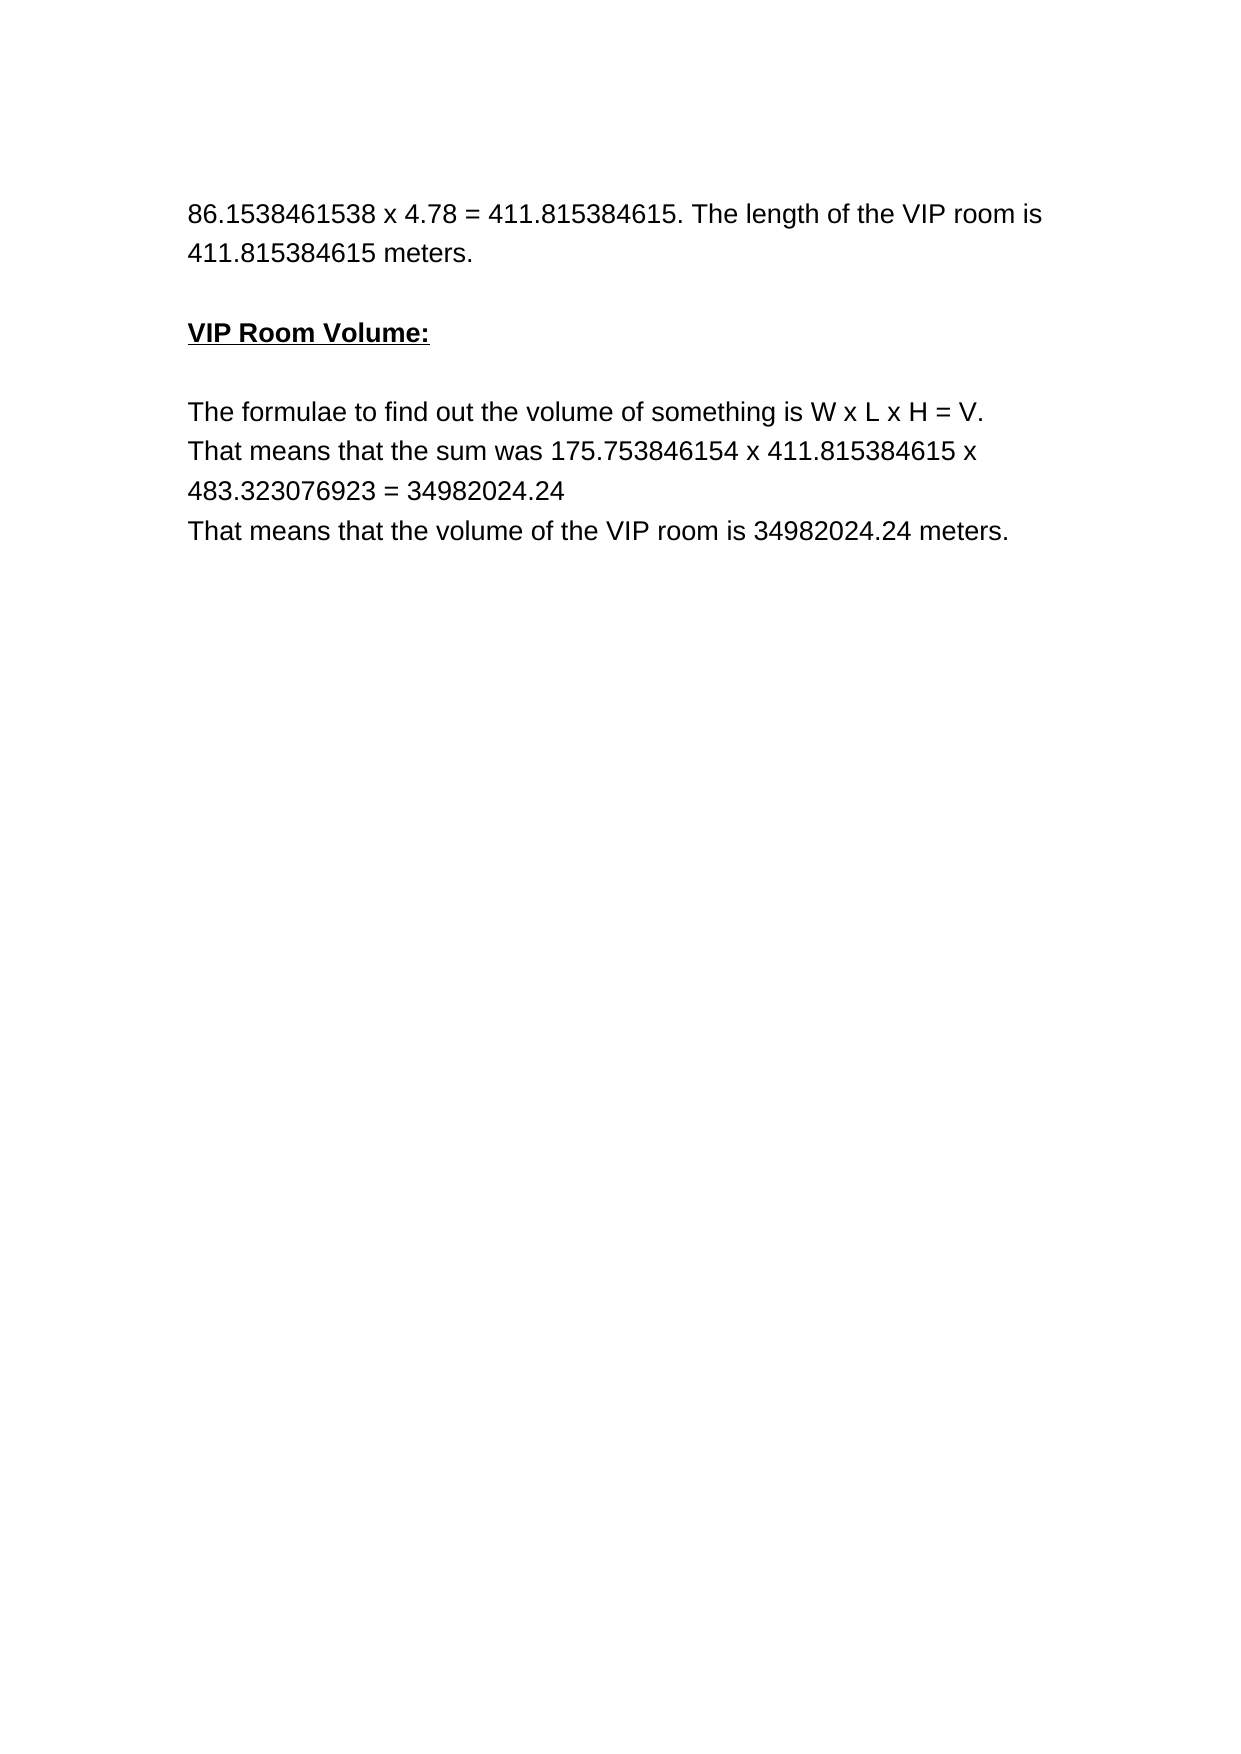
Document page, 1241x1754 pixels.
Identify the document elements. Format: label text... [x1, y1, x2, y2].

text That means that the sum was 175.753846154 x 411.815384615 x 483.323076923 = 34982024.24 [187, 427, 1053, 506]
text VIP Room Volume: [187, 308, 1053, 348]
text That means that the volume of the VIP room is 34982024.24 meters. [187, 506, 1053, 546]
text 86.1538461538 x 4.78 = 411.815384615. The length of the VIP room is 411.815384615 meters. [187, 189, 1053, 269]
text The formulae to find out the volume of something is W x L x H = V. [187, 387, 1053, 427]
